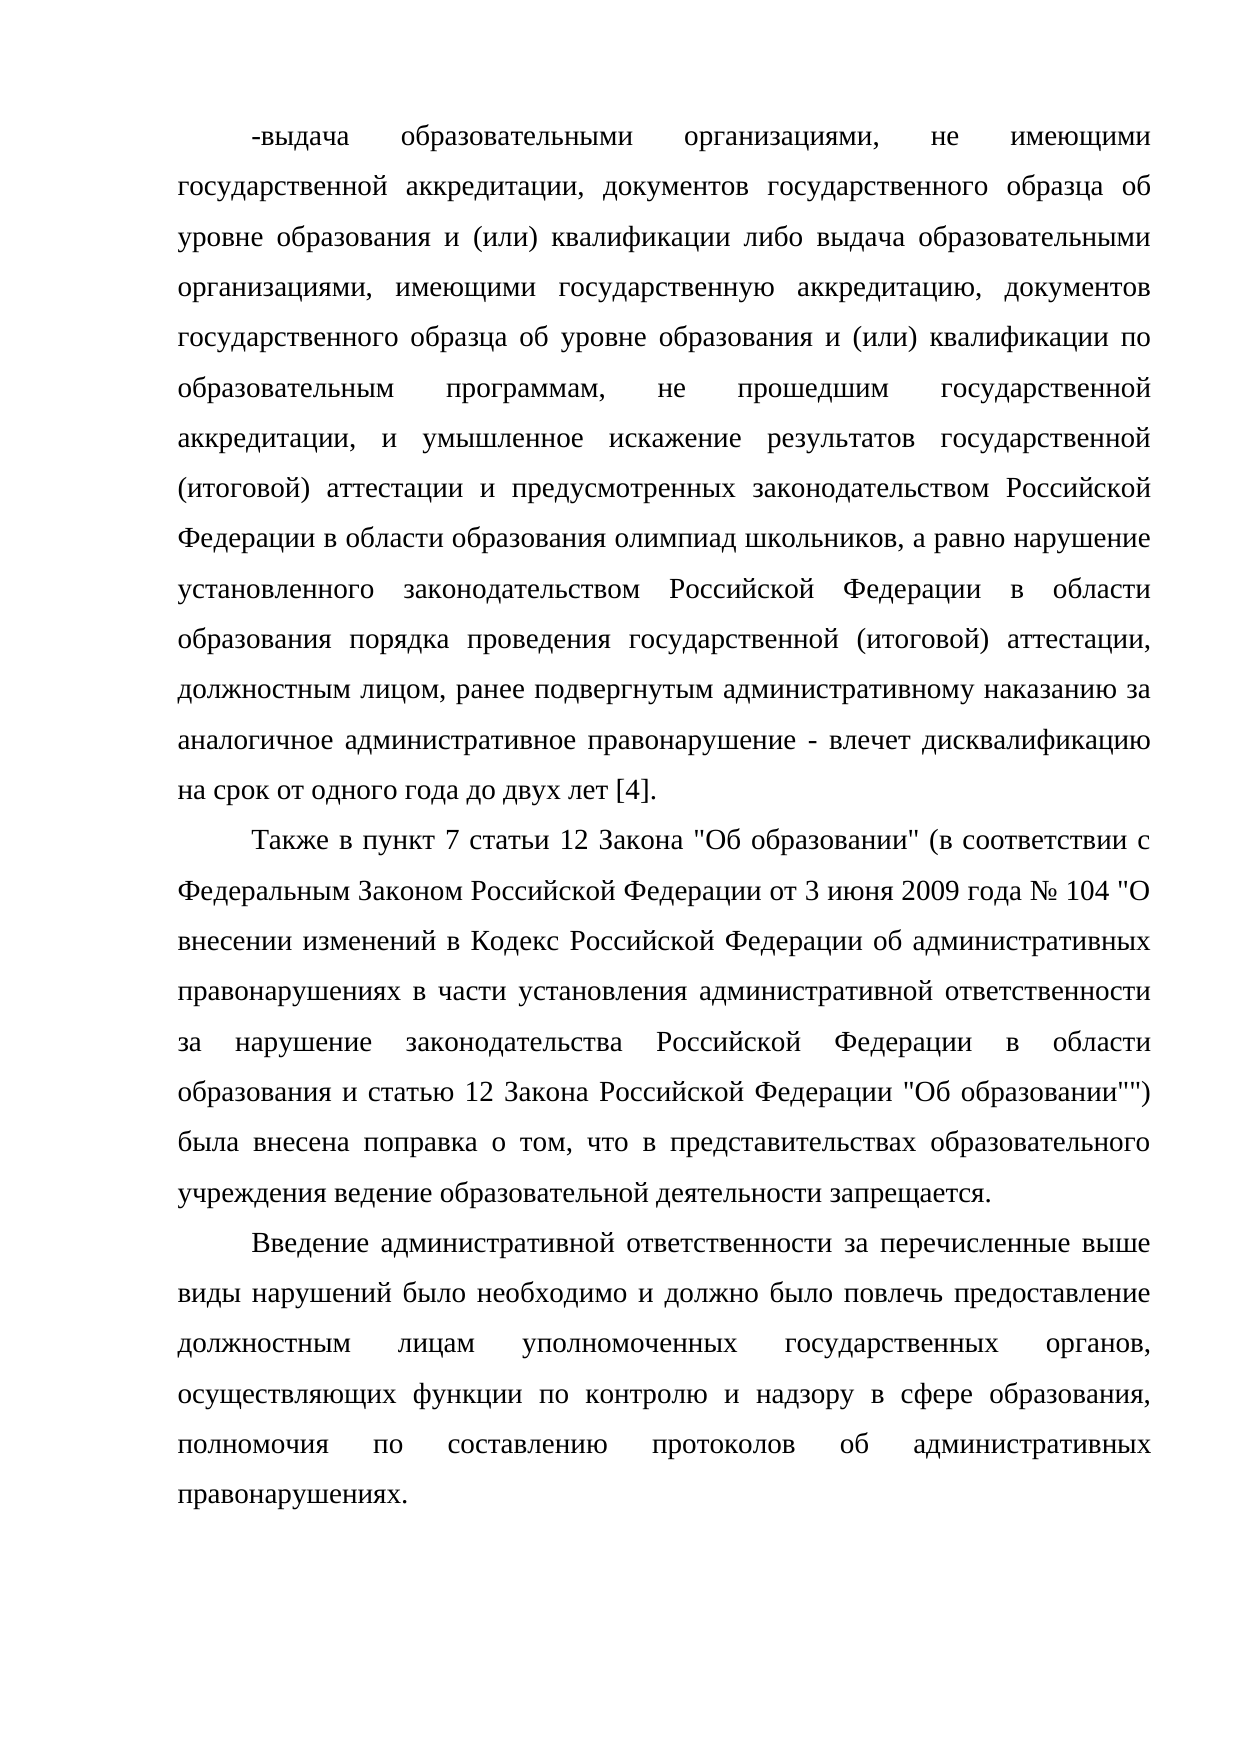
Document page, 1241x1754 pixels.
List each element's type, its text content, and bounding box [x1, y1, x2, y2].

text Введение административной ответственности за перечисленные выше виды нарушений было необходимо и должно было повлечь предоставление должностным лицам уполномоченных государственных органов, осуществляющих функции по контролю и надзору в сфере образования, полномочия по составлению протоколов об административных правонарушениях. [177, 1225, 1152, 1510]
text -выдача образовательными организациями, не имеющими государственной аккредитации, документов государственного образца об уровне образования и (или) квалификации либо выдача образовательными организациями, имеющими государственную аккредитацию, документов государственного образца об уровне образования и (или) квалификации по образовательным программам, не прошедшим государственной аккредитации, и умышленное искажение результатов государственной (итоговой) аттестации и предусмотренных законодательством Российской Федерации в области образования олимпиад школьников, а равно нарушение установленного законодательством Российской Федерации в области образования порядка проведения государственной (итоговой) аттестации, должностным лицом, ранее подвергнутым административному наказанию за аналогичное административное правонарушение - влечет дисквалификацию на срок от одного года до двух лет [4]. [177, 118, 1152, 806]
text Также в пункт 7 статьи 12 Закона "Об образовании" (в соответствии с Федеральным Законом Российской Федерации от 3 июня 2009 года № 104 "О внесении изменений в Кодекс Российской Федерации об административных правонарушениях в части установления административной ответственности за нарушение законодательства Российской Федерации в области образования и статью 12 Закона Российской Федерации "Об образовании"") была внесена поправка о том, что в представительствах образовательного учреждения ведение образовательной деятельности запрещается. [177, 822, 1152, 1208]
